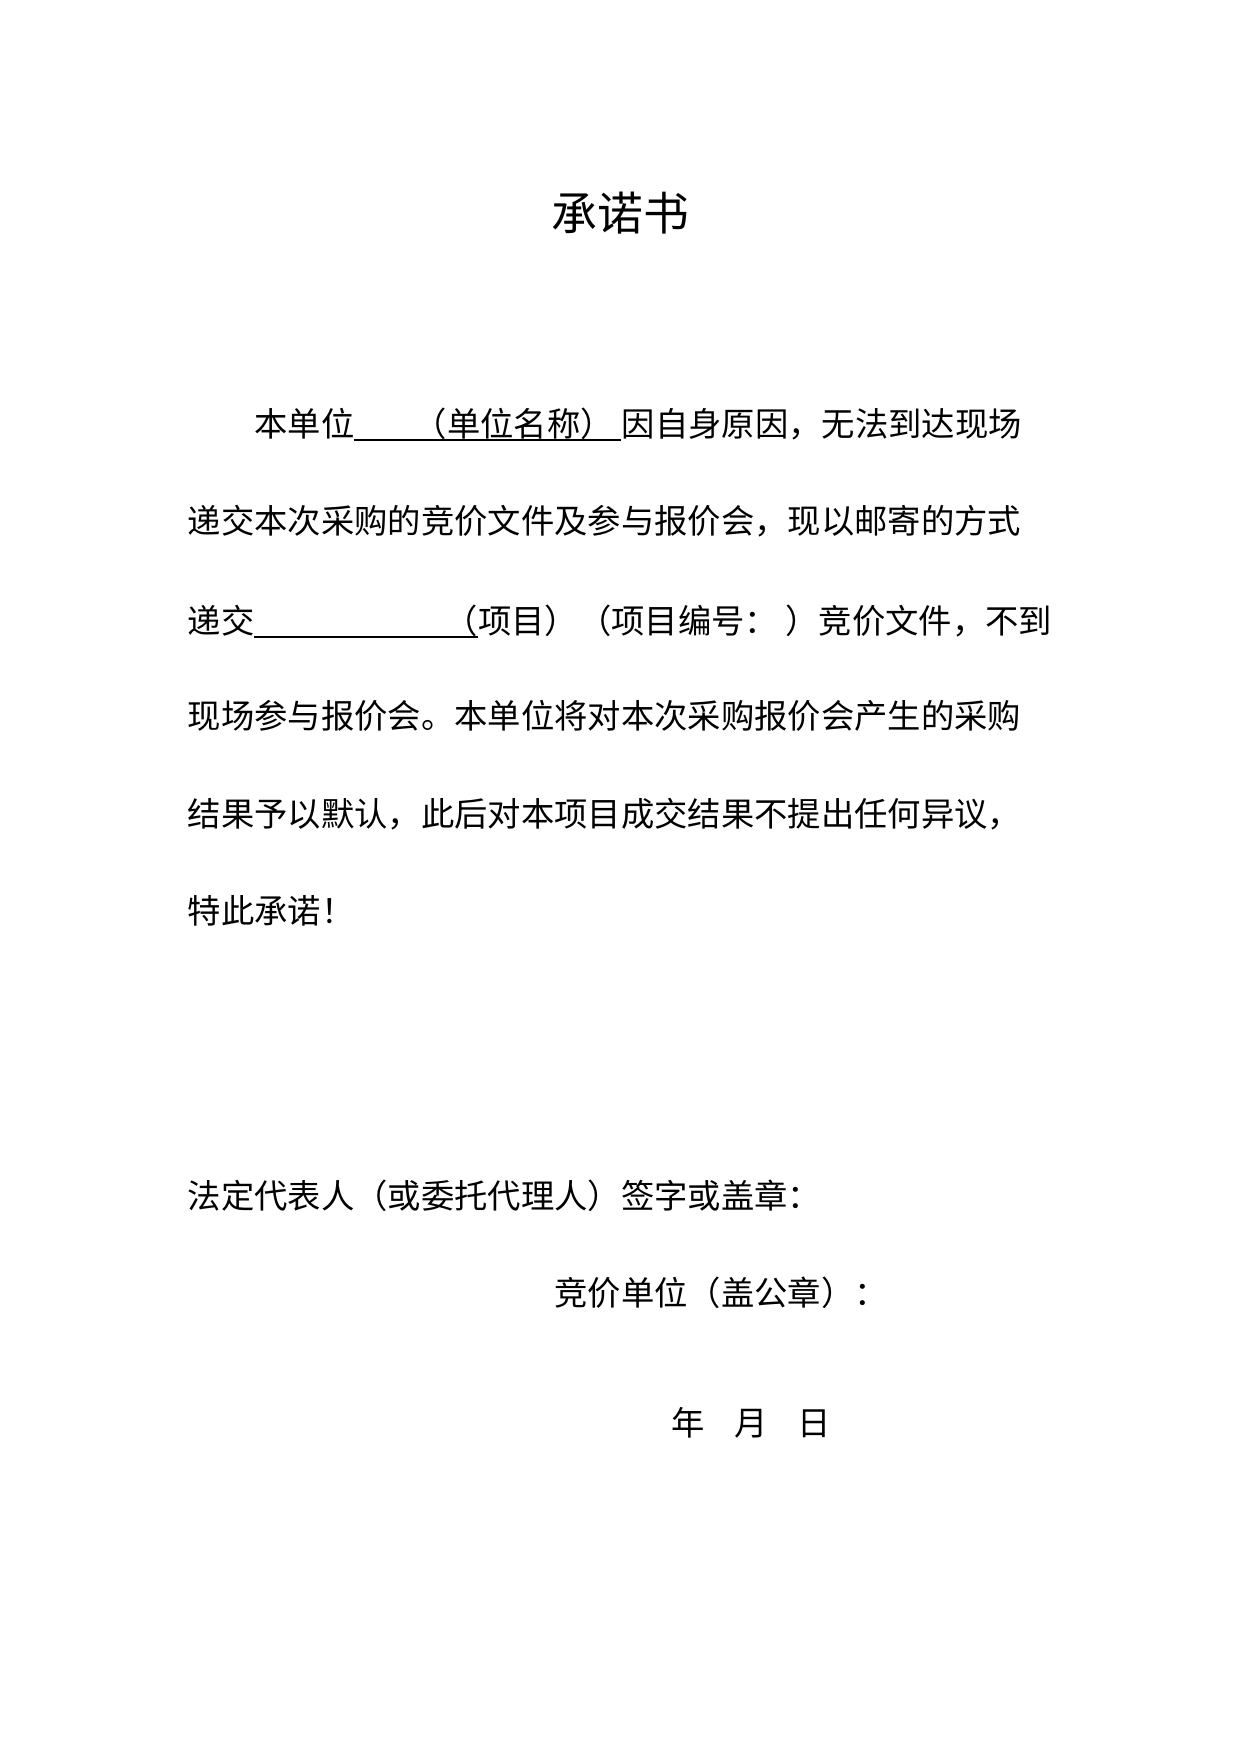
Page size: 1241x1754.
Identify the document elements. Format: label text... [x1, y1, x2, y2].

text 法定代表人（或委托代理人）签字或盖章： [187, 1161, 1053, 1226]
text 竞价单位（盖公章）： [187, 1258, 1053, 1323]
text 本单位 （单位名称） 因自身原因，无法到达现场递交本次采购的竞价文件及参与报价会，现以邮寄的方式递交 （项目）（项目编号： ）竞价文件，不到现场参与报价会。本单位将对本次采购报价会产生的采购结果予以默认，此后对本项目成交结果不提出任何异议，特此承诺！ [187, 389, 1053, 942]
text 承诺书 [187, 162, 1053, 259]
text 年 月 日 [187, 1388, 1053, 1453]
